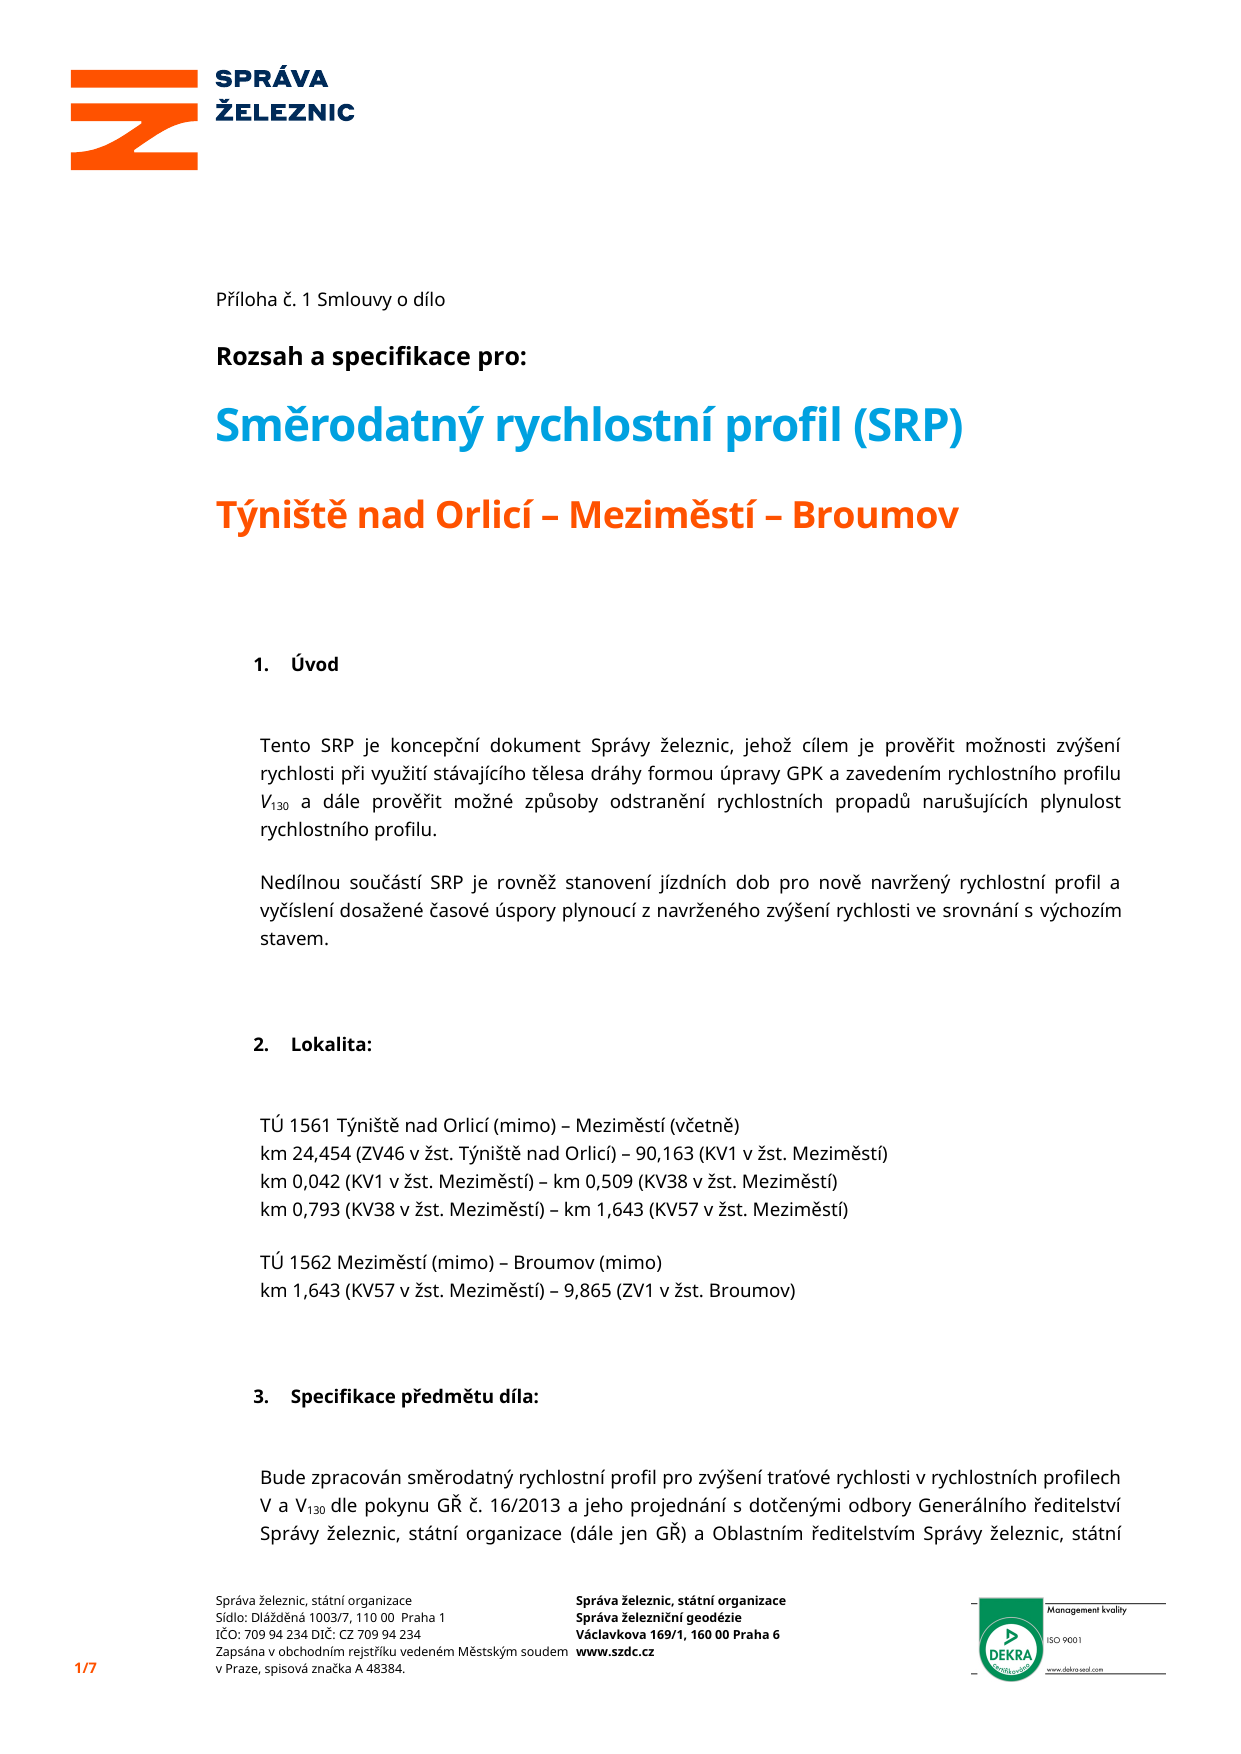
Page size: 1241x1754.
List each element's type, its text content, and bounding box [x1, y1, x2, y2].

subtitle Specifikace předmětu díla: [253, 1383, 1122, 1409]
subtitle Úvod [253, 651, 1122, 676]
text Nedílnou součástí SRP je rovněž stanovení jízdních dob pro nově navržený rychlostní profil a vyčíslení dosažené časové úspory plynoucí z navrženého zvýšení rychlosti ve srovnání s výchozím stavem. [260, 869, 1122, 951]
text km 24,454 (ZV46 v žst. Týniště nad Orlicí) – 90,163 (KV1 v žst. Meziměstí) [260, 1140, 1122, 1166]
text TÚ 1561 Týniště nad Orlicí (mimo) – Meziměstí (včetně) [260, 1112, 1122, 1138]
text Rozsah a specifikace pro: [216, 339, 1122, 373]
text TÚ 1562 Meziměstí (mimo) – Broumov (mimo) [260, 1249, 1122, 1275]
text km 0,793 (KV38 v žst. Meziměstí) – km 1,643 (KV57 v žst. Meziměstí) [260, 1196, 1122, 1222]
title Směrodatný rychlostní profil (SRP) [216, 393, 1122, 455]
text Příloha č. 1 Smlouvy o dílo [216, 286, 1122, 311]
picture [971, 1597, 1166, 1682]
text km 0,042 (KV1 v žst. Meziměstí) – km 0,509 (KV38 v žst. Meziměstí) [260, 1168, 1122, 1194]
subtitle Lokalita: [253, 1031, 1122, 1057]
text Tento SRP je koncepční dokument Správy železnic, jehož cílem je prověřit možnosti zvýšení rychlosti při využití stávajícího tělesa dráhy formou úpravy GPK a zavedením rychlostního profilu V130 a dále prověřit možné způsoby odstranění rychlostních propadů narušujících plynulost rychlostního profilu. [260, 732, 1122, 841]
subtitle Týniště nad Orlicí – Meziměstí – Broumov [216, 489, 1122, 540]
text km 1,643 (KV57 v žst. Meziměstí) – 9,865 (ZV1 v žst. Broumov) [260, 1277, 1122, 1303]
